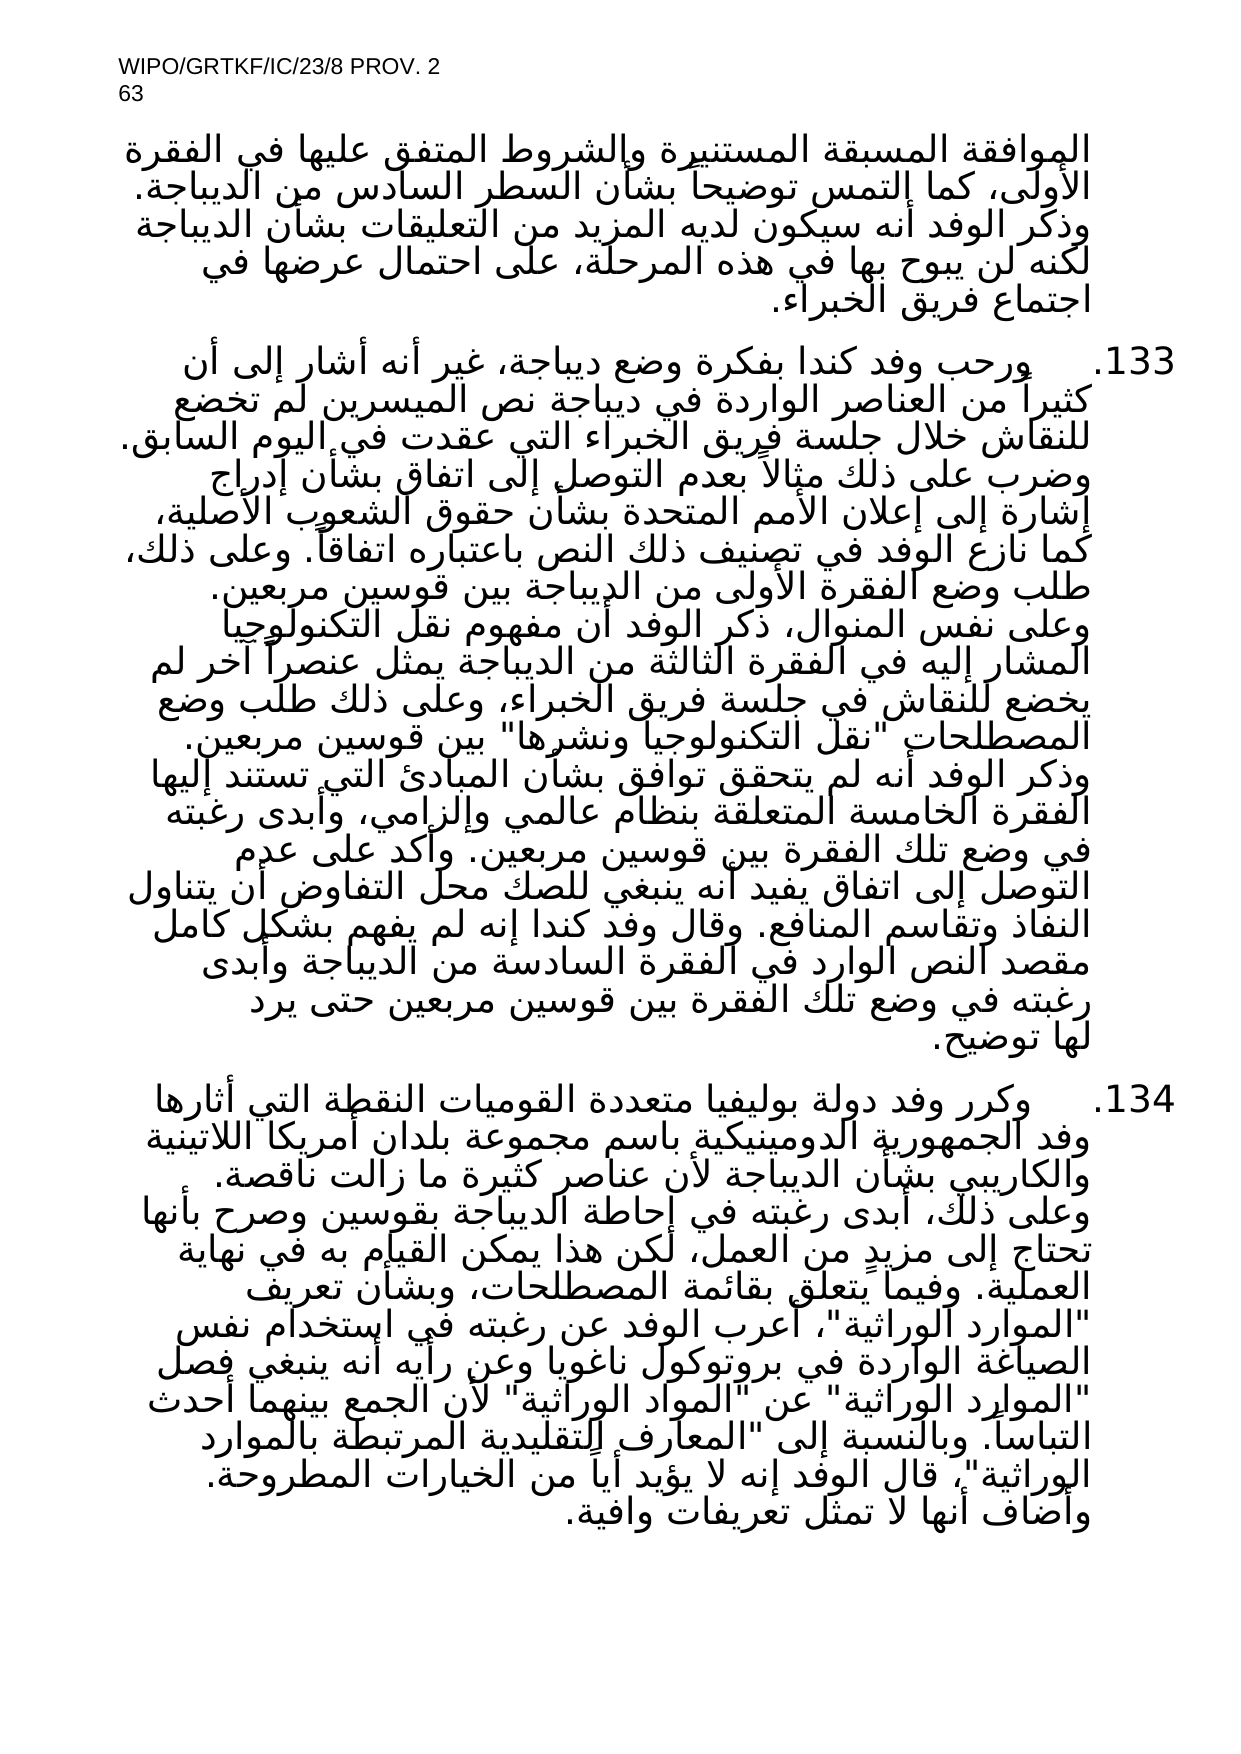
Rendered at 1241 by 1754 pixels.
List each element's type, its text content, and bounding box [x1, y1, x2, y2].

text وكرر وفد دولة بوليفيا متعددة القوميات النقطة التي أثارها وفد الجمهورية الدومينيكية باسم مجموعة بلدان أمريكا اللاتينية والكاريبي بشأن الديباجة لأن عناصر كثيرة ما زالت ناقصة. وعلى ذلك، أبدى رغبته في إحاطة الديباجة بقوسين وصرح بأنها تحتاج إلى مزيدٍ من العمل، لكن هذا يمكن القيام به في نهاية العملية. وفيما يتعلق بقائمة المصطلحات، وبشأن تعريف "الموارد الوراثية"، أعرب الوفد عن رغبته في استخدام نفس الصياغة الواردة في بروتوكول ناغويا وعن رأيه أنه ينبغي فصل "الموارد الوراثية" عن "المواد الوراثية" لأن الجمع بينهما أحدث التباساً. وبالنسبة إلى "المعارف التقليدية المرتبطة بالموارد الوراثية"، قال الوفد إنه لا يؤيد أياً من الخيارات المطروحة. وأضاف أنها لا تمثل تعريفات وافية. [118, 1082, 1092, 1532]
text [118, 132, 1092, 320]
text ورحب وفد كندا بفكرة وضع ديباجة، غير أنه أشار إلى أن كثيراً من العناصر الواردة في ديباجة نص الميسرين لم تخضع للنقاش خلال جلسة فريق الخبراء التي عقدت في اليوم السابق. وضرب على ذلك مثالاً بعدم التوصل إلى اتفاق بشأن إدراج إشارة إلى إعلان الأمم المتحدة بشأن حقوق الشعوب الأصلية، كما نازع الوفد في تصنيف ذلك النص باعتباره اتفاقاً. وعلى ذلك، طلب وضع الفقرة الأولى من الديباجة بين قوسين مربعين. وعلى نفس المنوال، ذكر الوفد أن مفهوم نقل التكنولوجيا المشار إليه في الفقرة الثالثة من الديباجة يمثل عنصراً آخر لم يخضع للنقاش في جلسة فريق الخبراء، وعلى ذلك طلب وضع المصطلحات "نقل التكنولوجيا ونشرها" بين قوسين مربعين. وذكر الوفد أنه لم يتحقق توافق بشأن المبادئ التي تستند إليها الفقرة الخامسة المتعلقة بنظام عالمي وإلزامي، وأبدى رغبته في وضع تلك الفقرة بين قوسين مربعين. وأكد على عدم التوصل إلى اتفاق يفيد أنه ينبغي للصك محل التفاوض أن يتناول النفاذ وتقاسم المنافع. وقال وفد كندا إنه لم يفهم بشكل كامل مقصد النص الوارد في الفقرة السادسة من الديباجة وأبدى رغبته في وضع تلك الفقرة بين قوسين مربعين حتى يرد لها توضيح. [118, 345, 1092, 1057]
